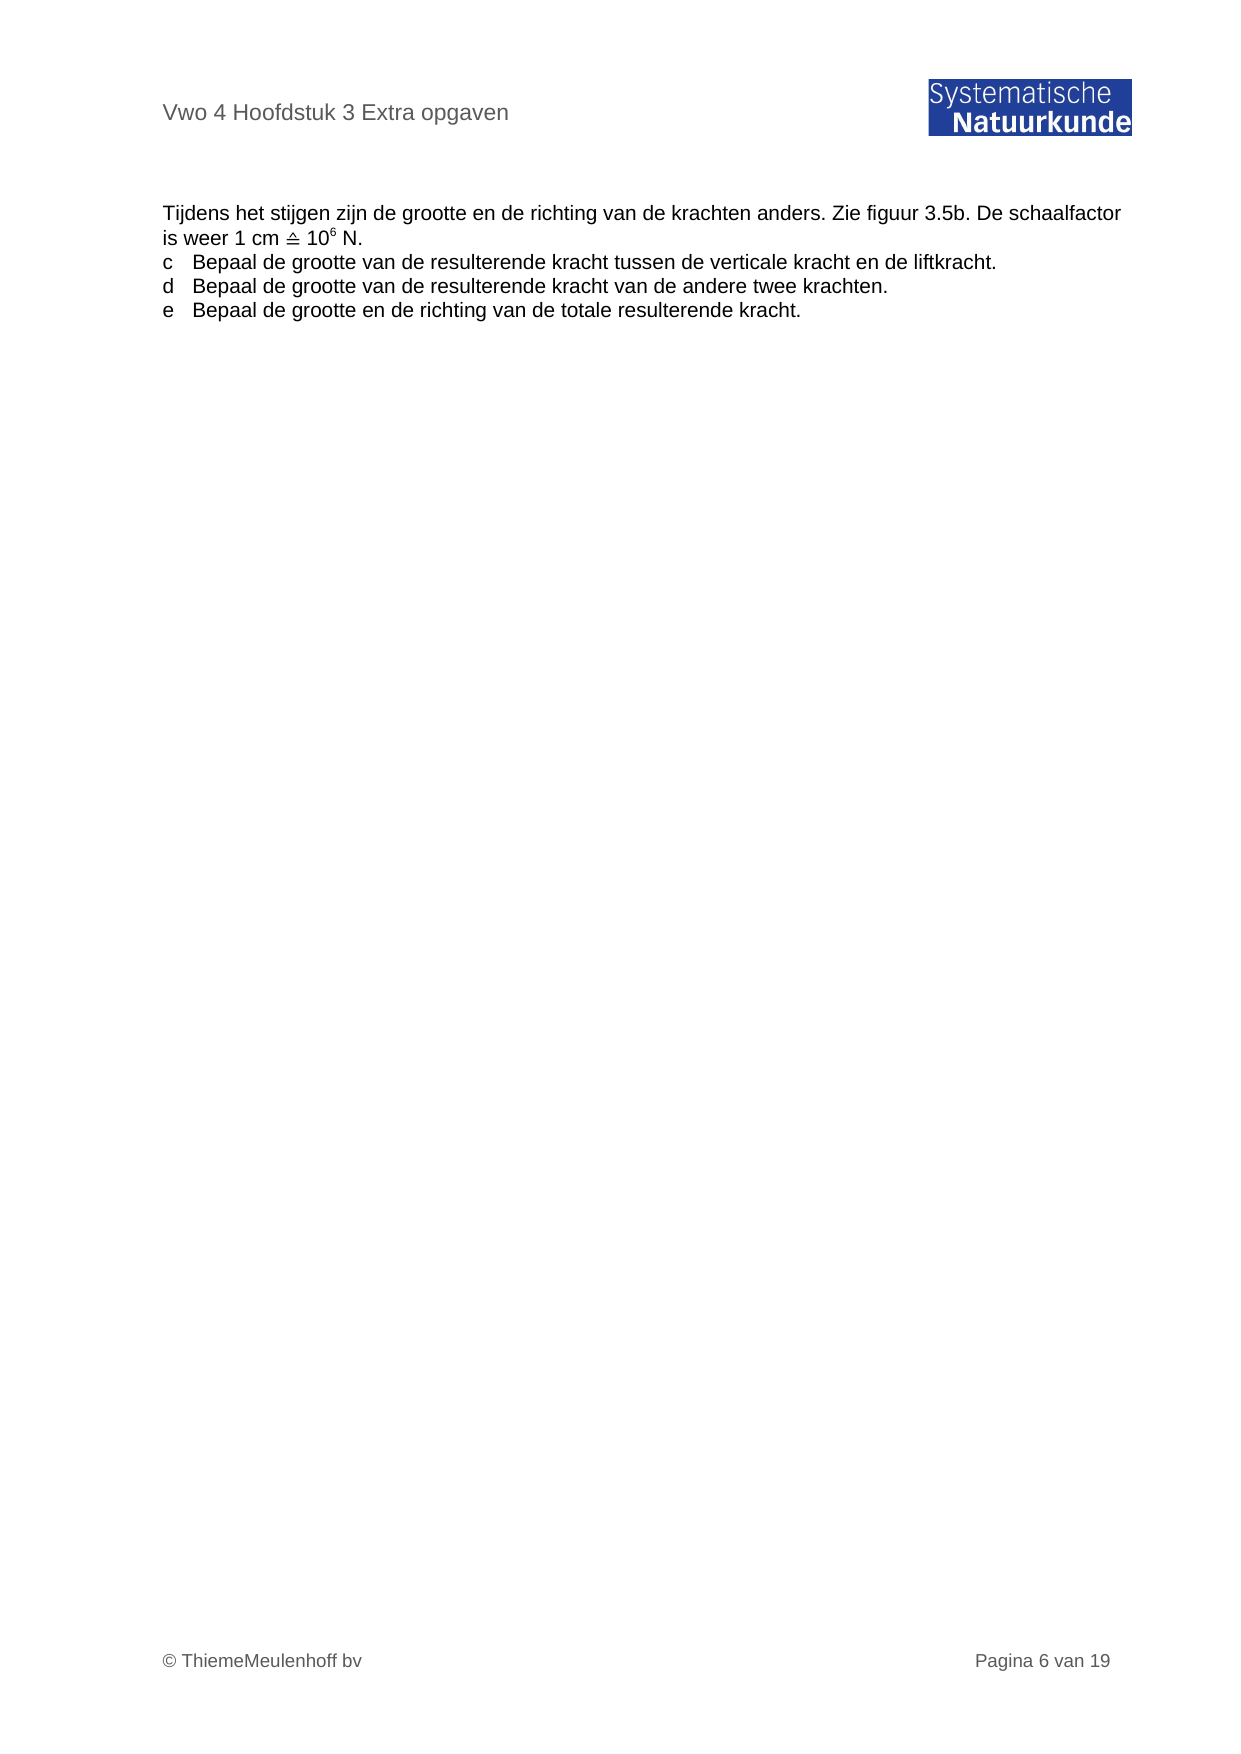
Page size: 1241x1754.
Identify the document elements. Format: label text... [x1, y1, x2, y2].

text d Bepaal de grootte van de resulterende kracht van de andere twee krachten. [162, 273, 1137, 297]
text c Bepaal de grootte van de resulterende kracht tussen de verticale kracht en de liftkracht. [162, 249, 1137, 273]
text e Bepaal de grootte en de richting van de totale resulterende kracht. [162, 297, 1137, 321]
text Tijdens het stijgen zijn de grootte en de richting van de krachten anders. Zie figuur 3.5b. De schaalfactor is weer 1 cm ≙ 106 N. [162, 201, 1137, 249]
picture [928, 79, 1132, 136]
